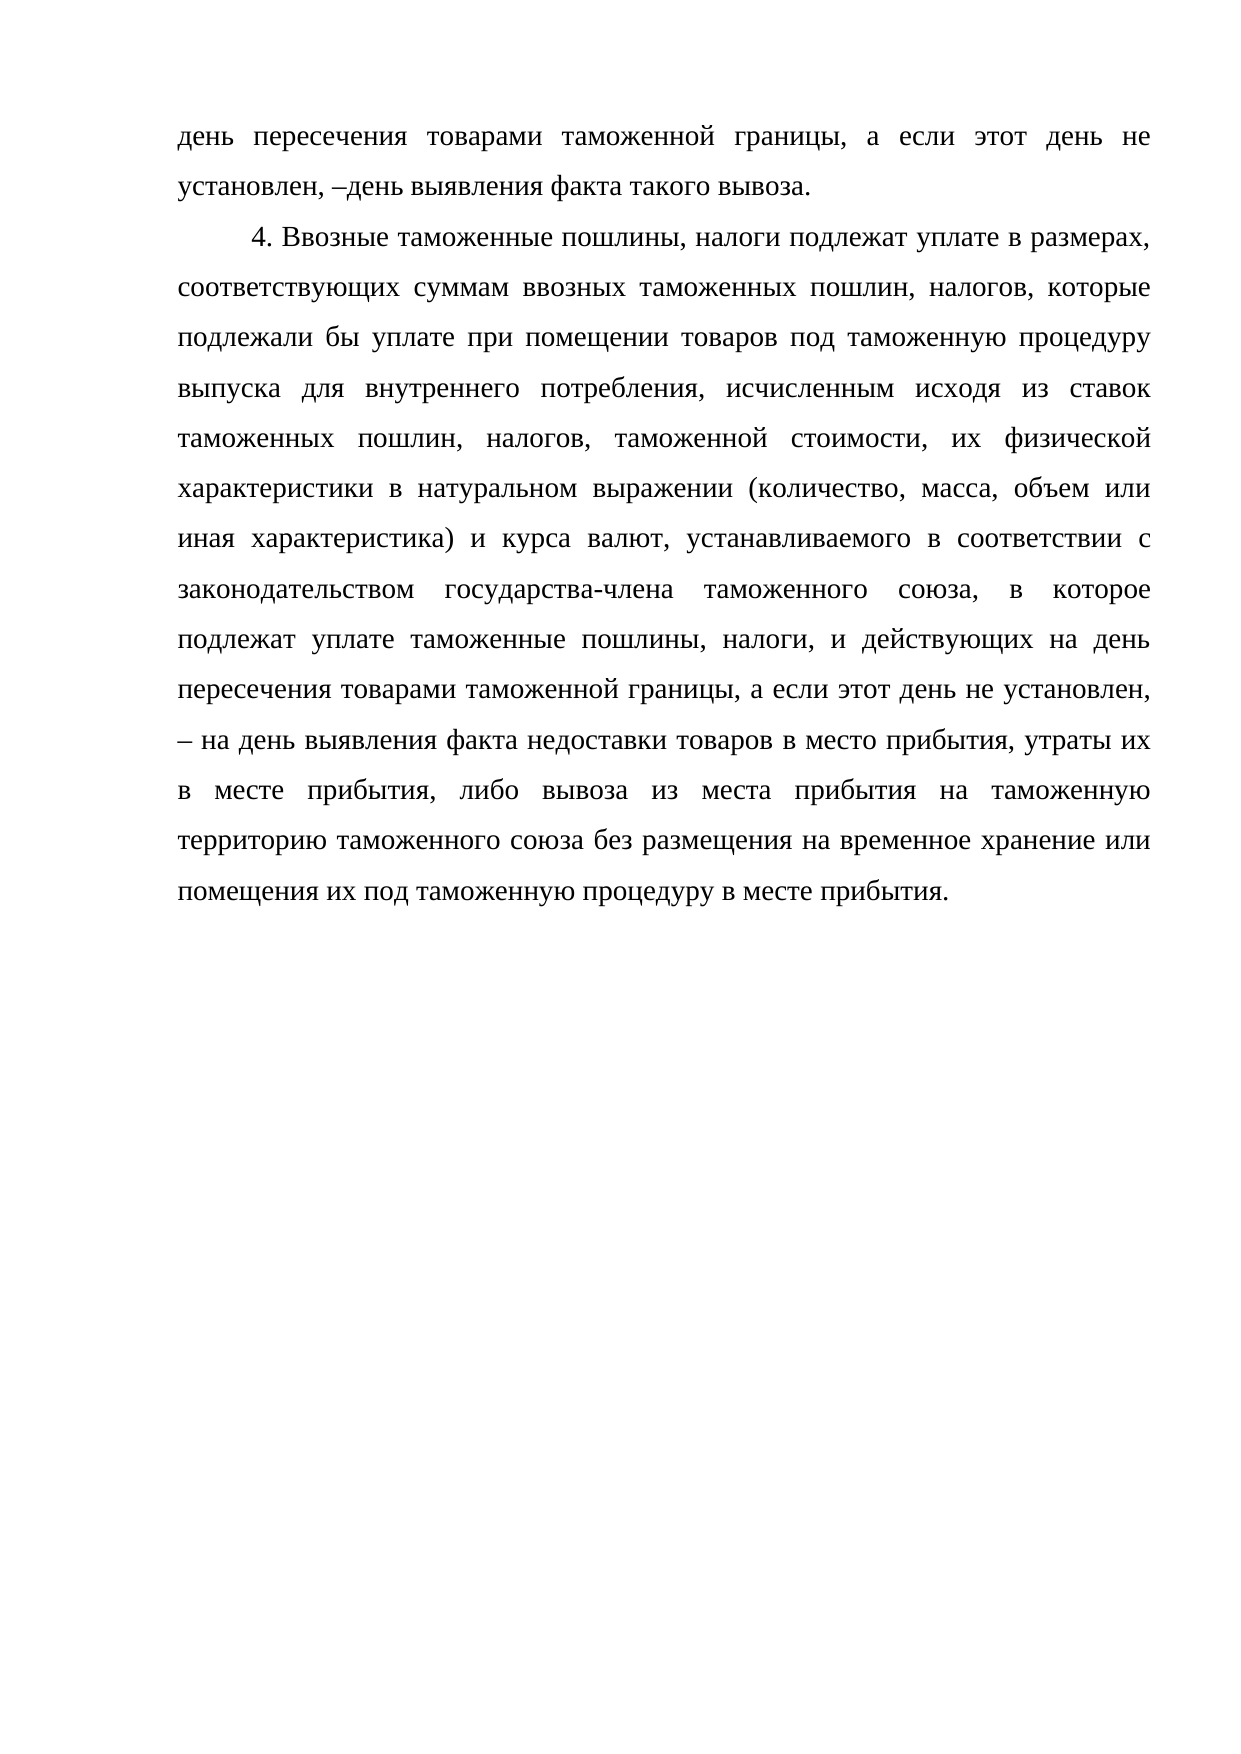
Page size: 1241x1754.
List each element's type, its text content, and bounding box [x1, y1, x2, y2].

text 4. Ввозные таможенные пошлины, налоги подлежат уплате в размерах, соответствующих суммам ввозных таможенных пошлин, налогов, которые подлежали бы уплате при помещении товаров под таможенную процедуру выпуска для внутреннего потребления, исчисленным исходя из ставок таможенных пошлин, налогов, таможенной стоимости, их физической характеристики в натуральном выражении (количество, масса, объем или иная характеристика) и курса валют, устанавливаемого в соответствии с законодательством государства-члена таможенного союза, в которое подлежат уплате таможенные пошлины, налоги, и действующих на день пересечения товарами таможенной границы, а если этот день не установлен, – на день выявления факта недоставки товаров в место прибытия, утраты их в месте прибытия, либо вывоза из места прибытия на таможенную территорию таможенного союза без размещения на временное хранение или помещения их под таможенную процедуру в месте прибытия. [177, 219, 1152, 906]
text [177, 118, 1152, 202]
